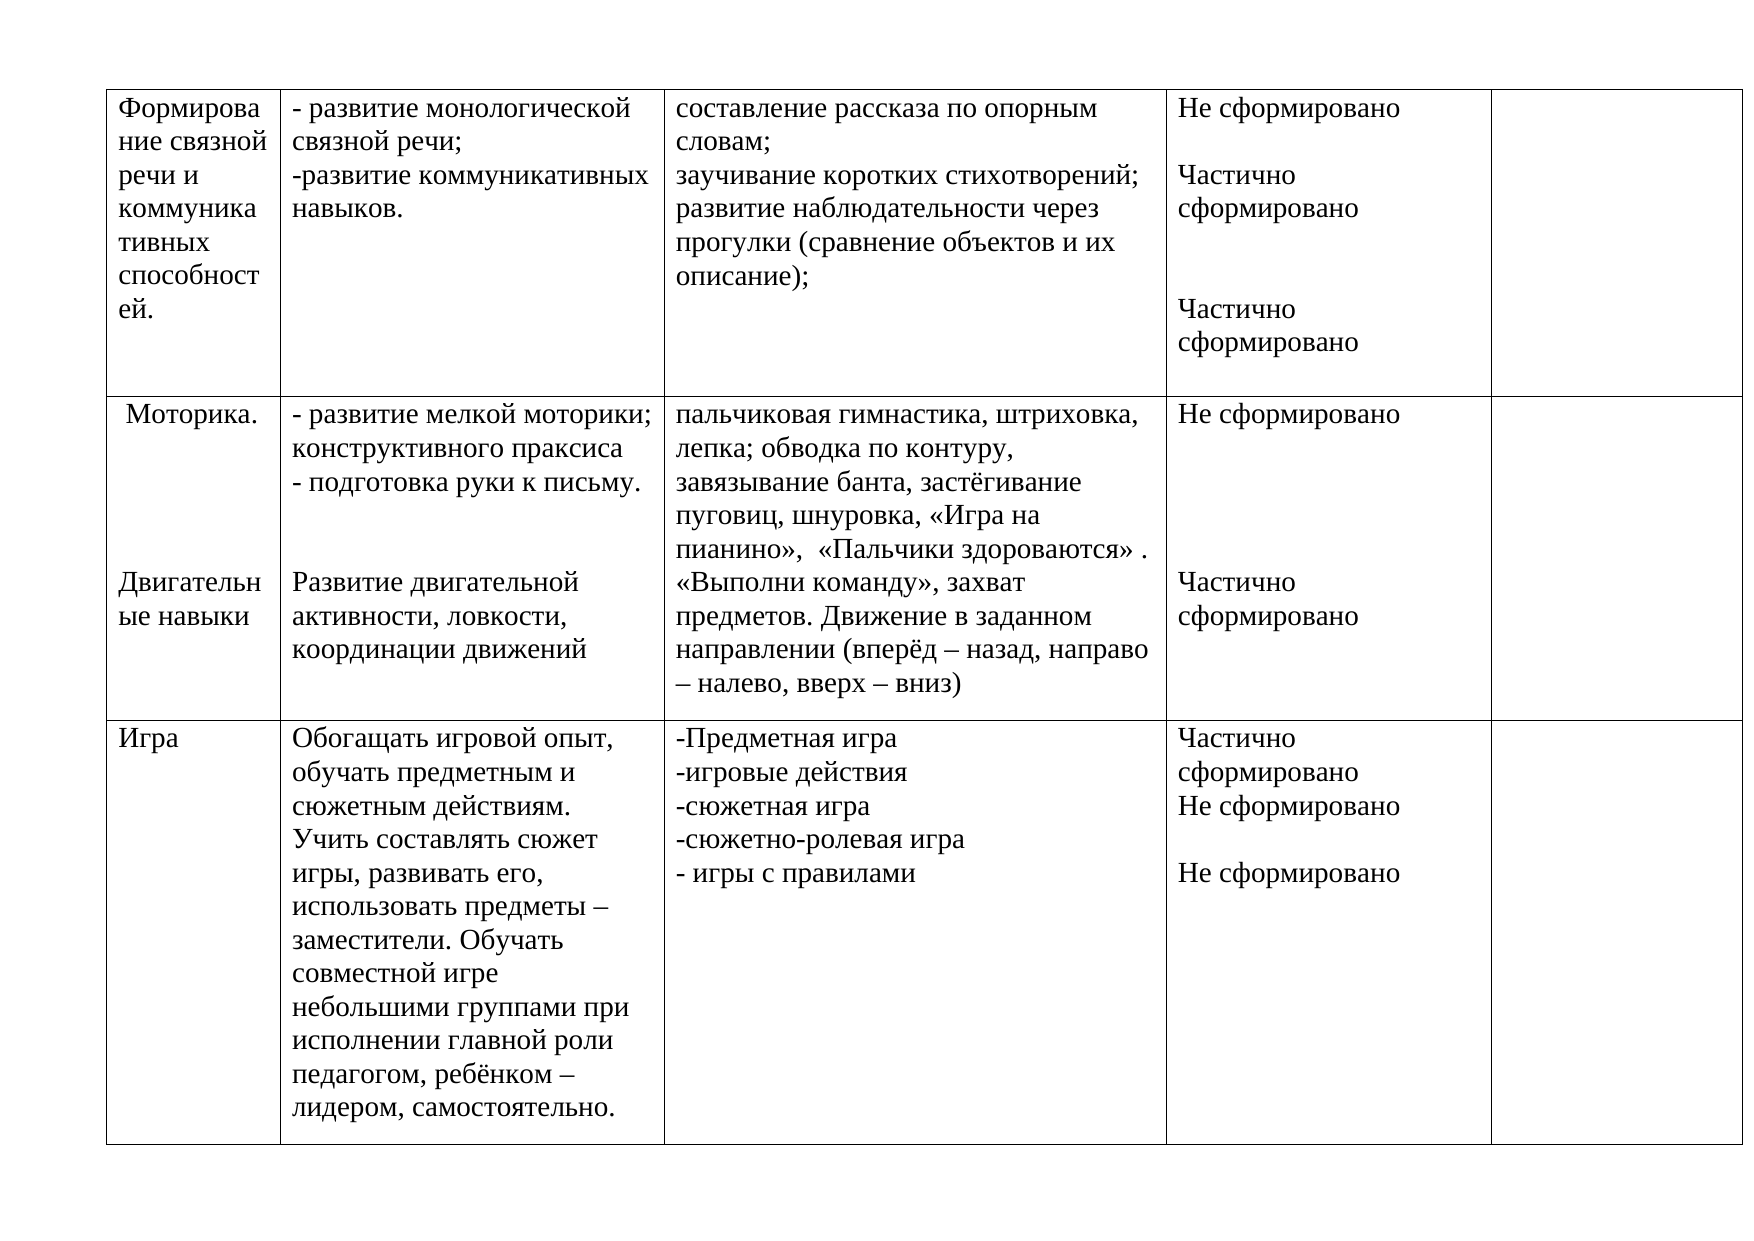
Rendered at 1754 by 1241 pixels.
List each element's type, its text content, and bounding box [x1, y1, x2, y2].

table_cell пальчиковая гимнастика, штриховка, лепка; обводка по контуру, завязывание банта, застёгивание пуговиц, шнуровка, «Игра на пианино», «Пальчики здороваются» . «Выполни команду», захват предметов. Движение в заданном направлении (вперёд – назад, направо – налево, вверх – вниз) [665, 397, 1166, 719]
table_cell составление рассказа по опорным словам; заучивание коротких стихотворений; развитие наблюдательности через прогулки (сравнение объектов и их описание); [665, 90, 1166, 396]
table_cell Формирование связной речи и коммуникативных способностей. [107, 90, 280, 396]
table_cell Частично сформировано Не сформировано Не сформировано [1167, 721, 1491, 1144]
table_cell Моторика. Двигательные навыки [107, 397, 280, 719]
table_cell - развитие мелкой моторики; конструктивного праксиса - подготовка руки к письму. Развитие двигательной активности, ловкости, координации движений [281, 397, 664, 719]
table_cell Не сформировано Частично сформировано [1167, 397, 1491, 719]
table_cell [1492, 721, 1742, 1144]
table_cell Не сформировано Частично сформировано Частично сформировано [1167, 90, 1491, 396]
table_cell Обогащать игровой опыт, обучать предметным и сюжетным действиям. Учить составлять сюжет игры, развивать его, использовать предметы – заместители. Обучать совместной игре небольшими группами при исполнении главной роли педагогом, ребёнком – лидером, самостоятельно. [281, 721, 664, 1144]
table_cell [1492, 397, 1742, 719]
table_cell [1492, 90, 1742, 396]
table_cell Игра [107, 721, 280, 1144]
table_cell - развитие монологической связной речи; -развитие коммуникативных навыков. [281, 90, 664, 396]
table_cell -Предметная игра -игровые действия -сюжетная игра -сюжетно-ролевая игра - игры с правилами [665, 721, 1166, 1144]
